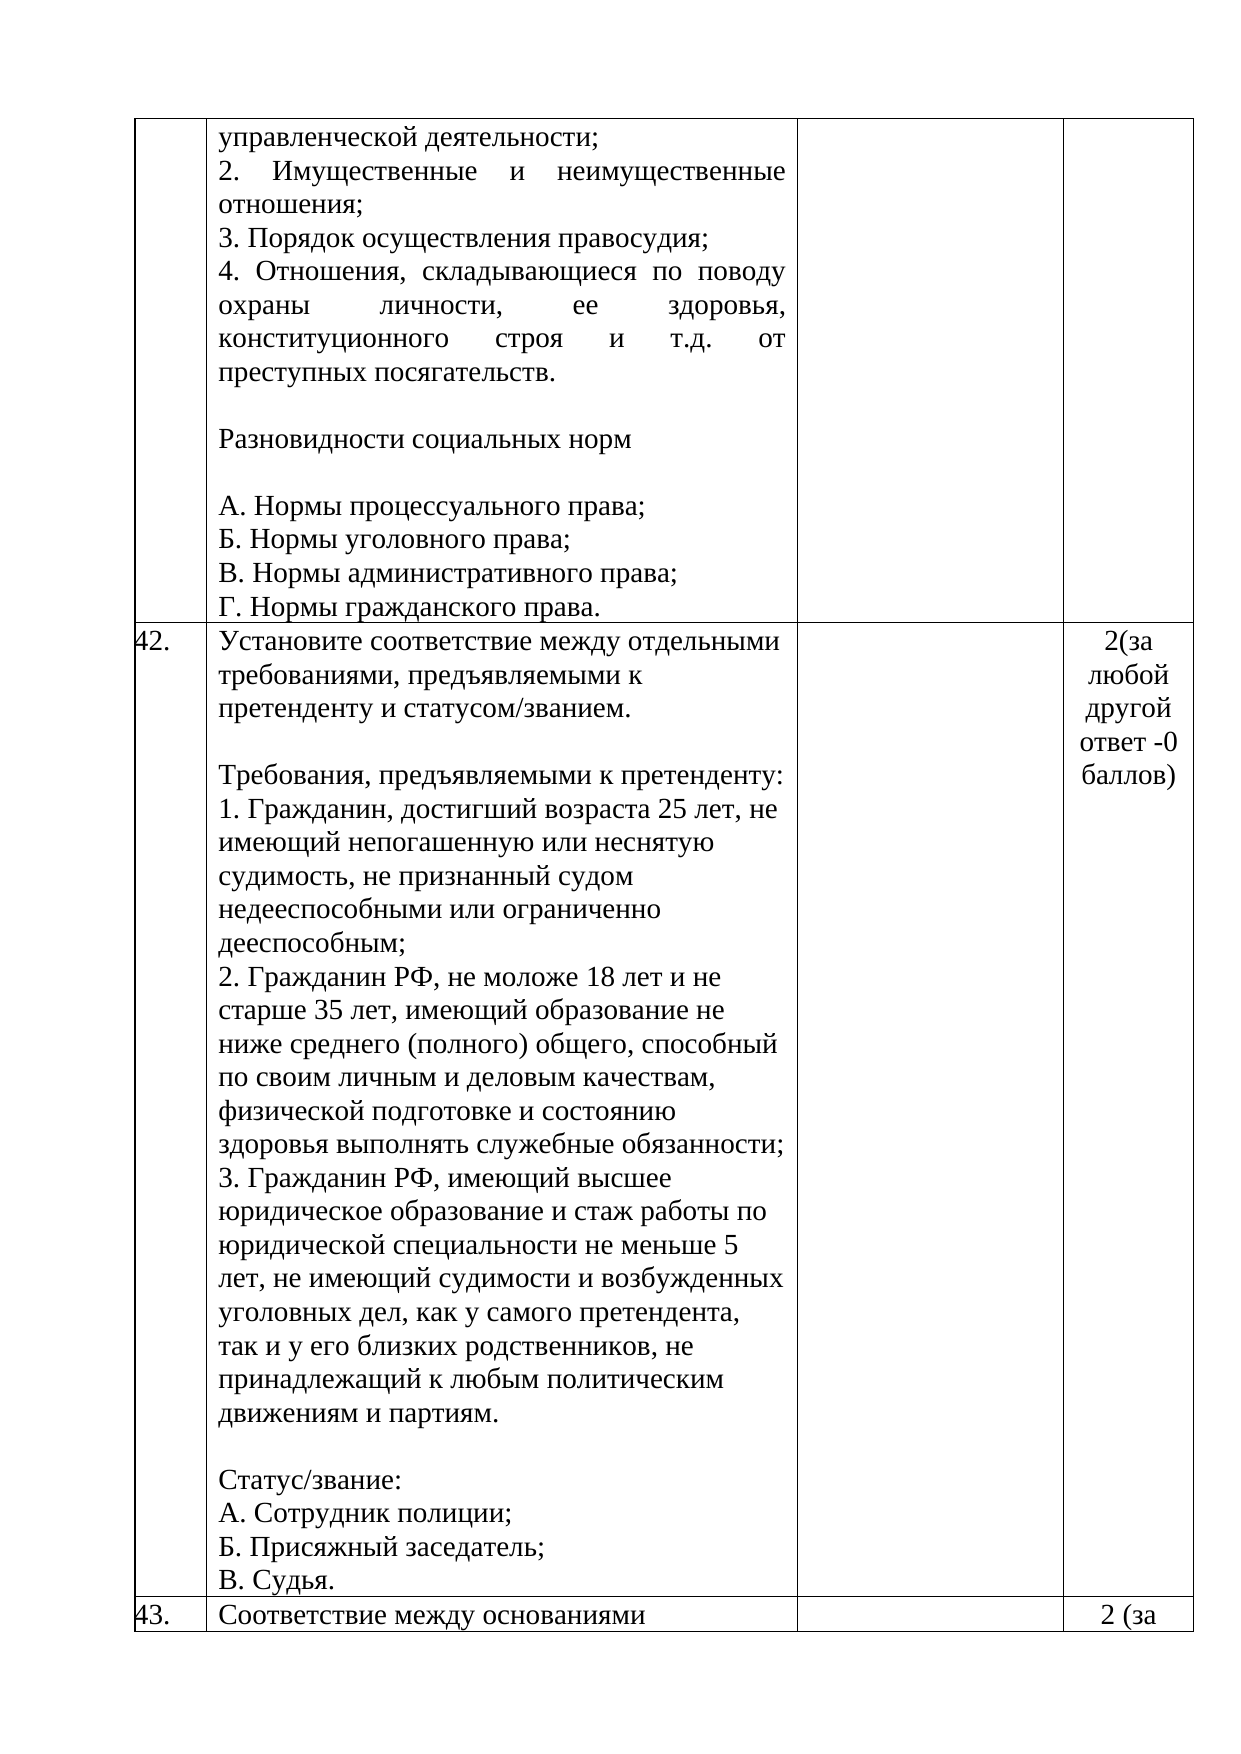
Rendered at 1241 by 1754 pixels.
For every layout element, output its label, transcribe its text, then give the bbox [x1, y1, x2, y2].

table_cell [136, 119, 206, 622]
table_cell [136, 623, 206, 1596]
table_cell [207, 1597, 797, 1631]
table_cell [798, 119, 1063, 622]
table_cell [207, 119, 797, 622]
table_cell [1064, 1597, 1193, 1631]
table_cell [1064, 119, 1193, 622]
table_cell 2(за любой другой ответ -0 баллов) [1064, 623, 1193, 1596]
table_cell [798, 623, 1063, 1596]
table_cell Установите соответствие между отдельными требованиями, предъявляемыми к претенденту и статусом/званием. Требования, предъявляемыми к претенденту: 1. Гражданин, достигший возраста 25 лет, не имеющий непогашенную или неснятую судимость, не признанный судом недееспособными или ограниченно дееспособным; 2. Гражданин РФ, не моложе 18 лет и не старше 35 лет, имеющий образование не ниже среднего (полного) общего, способный по своим личным и деловым качествам, физической подготовке и состоянию здоровья выполнять служебные обязанности; 3. Гражданин РФ, имеющий высшее юридическое образование и стаж работы по юридической специальности не меньше 5 лет, не имеющий судимости и возбужденных уголовных дел, как у самого претендента, так и у его близких родственников, не принадлежащий к любым политическим движениям и партиям. Статус/звание: А. Сотрудник полиции; Б. Присяжный заседатель; В. Судья. [207, 623, 797, 1596]
table_cell [136, 1597, 206, 1631]
table_cell [798, 1597, 1063, 1631]
